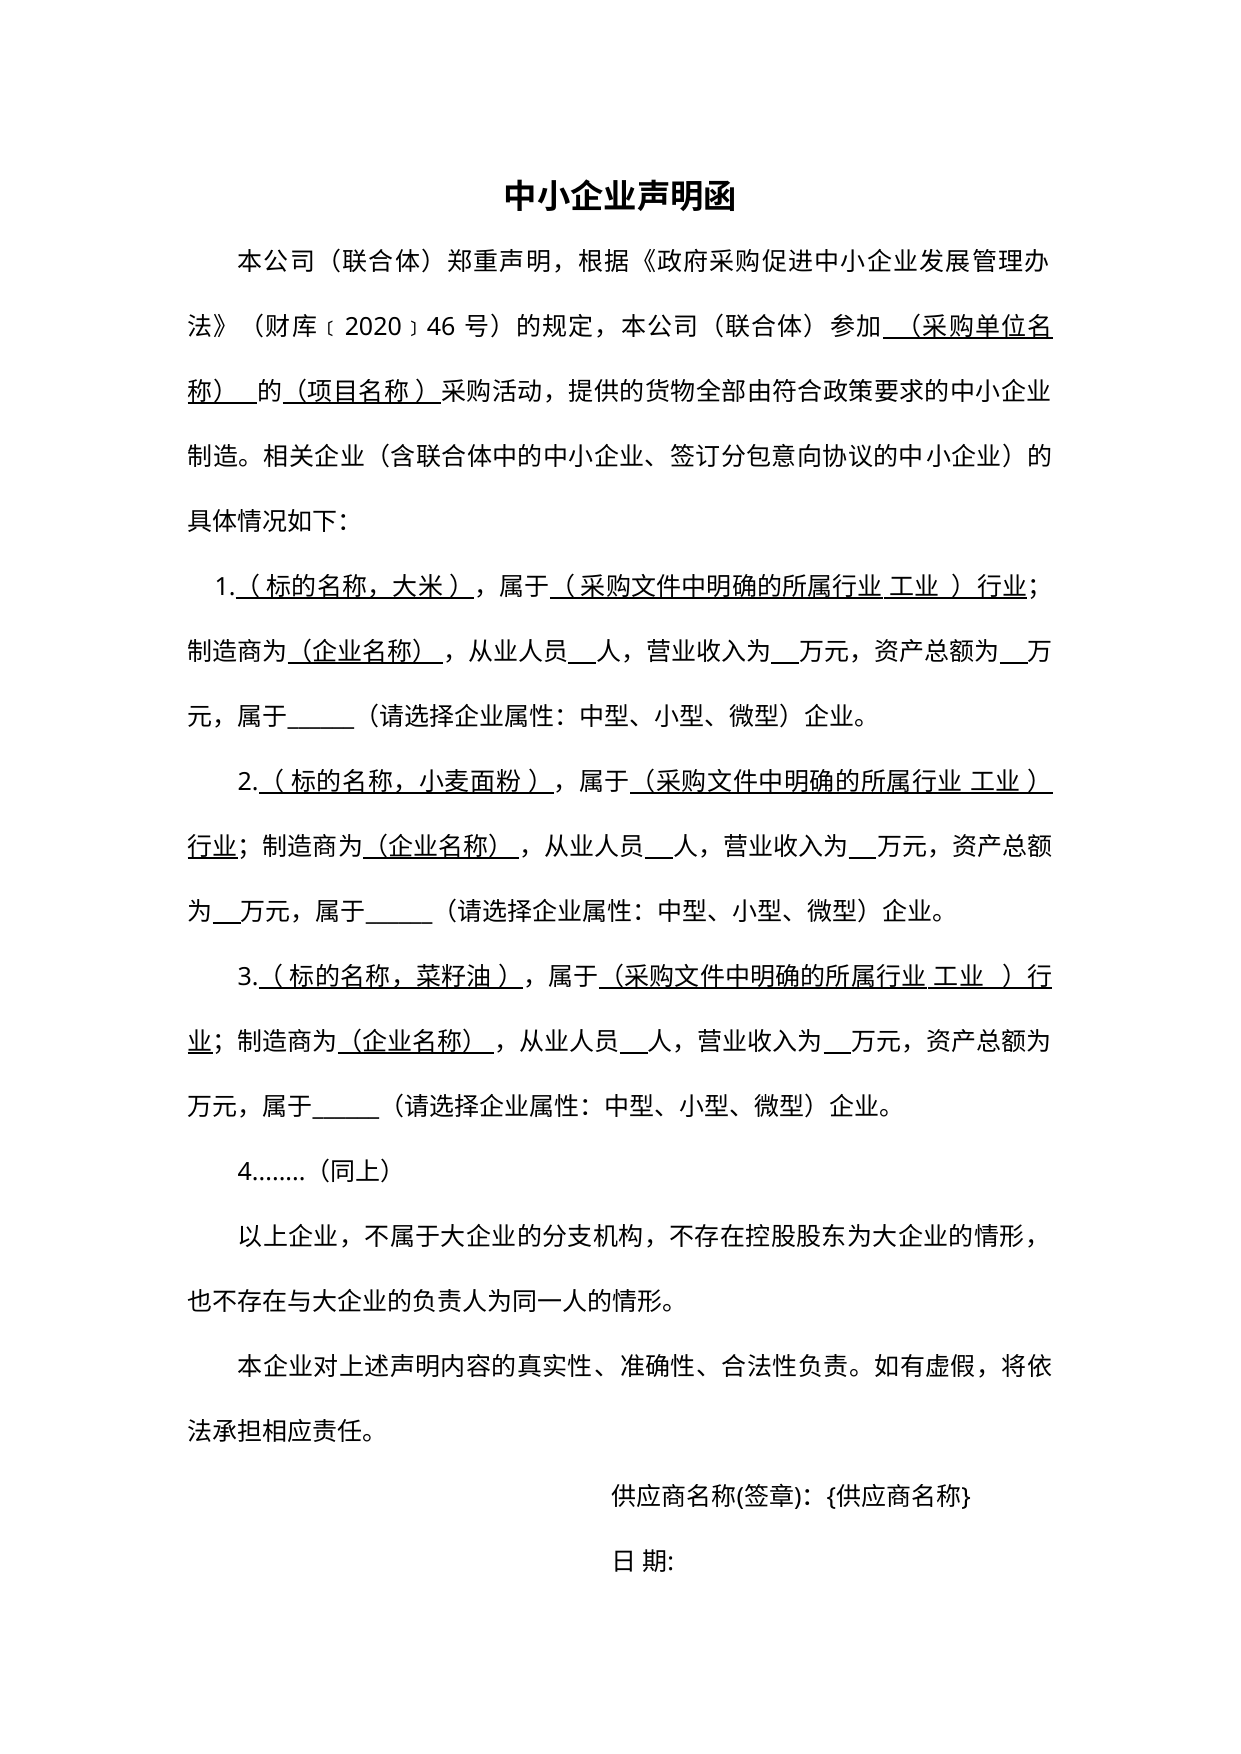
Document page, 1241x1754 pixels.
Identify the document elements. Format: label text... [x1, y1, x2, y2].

text 2.（ 标的名称，小麦面粉 ），属于（采购文件中明确的所属行业 工业 ）行业；制造商为（企业名称） ，从业人员 人，营业收入为 万元，资产总额为 万元，属于______（请选择企业属性：中型、小型、微型）企业。 [187, 747, 1053, 942]
text 本公司（联合体）郑重声明，根据《政府采购促进中小企业发展管理办法》（财库﹝2020﹞46 号）的规定，本公司（联合体）参加 （采购单位名称） 的（项目名称 ）采购活动，提供的货物全部由符合政策要求的中小企业制造。相关企业（含联合体中的中小企业、签订分包意向协议的中小企业）的具体情况如下： [187, 227, 1053, 552]
text 4........（同上） [187, 1137, 1053, 1202]
text 供应商名称(签章)：{供应商名称} 日 期: [611, 1462, 1053, 1592]
text 1.（ 标的名称，大米 ），属于（ 采购文件中明确的所属行业 工业 ）行业；制造商为（企业名称） ，从业人员 人，营业收入为 万元，资产总额为 万元，属于______（请选择企业属性：中型、小型、微型）企业。 [187, 552, 1053, 747]
text 以上企业，不属于大企业的分支机构，不存在控股股东为大企业的情形，也不存在与大企业的负责人为同一人的情形。 [187, 1202, 1053, 1332]
text 3.（ 标的名称，菜籽油 ），属于（采购文件中明确的所属行业 工业 ）行业；制造商为（企业名称） ，从业人员 人，营业收入为 万元，资产总额为 万元，属于______（请选择企业属性：中型、小型、微型）企业。 [187, 942, 1053, 1137]
text 中小企业声明函 [187, 162, 1053, 227]
text 本企业对上述声明内容的真实性、准确性、合法性负责。如有虚假，将依法承担相应责任。 [187, 1332, 1053, 1462]
